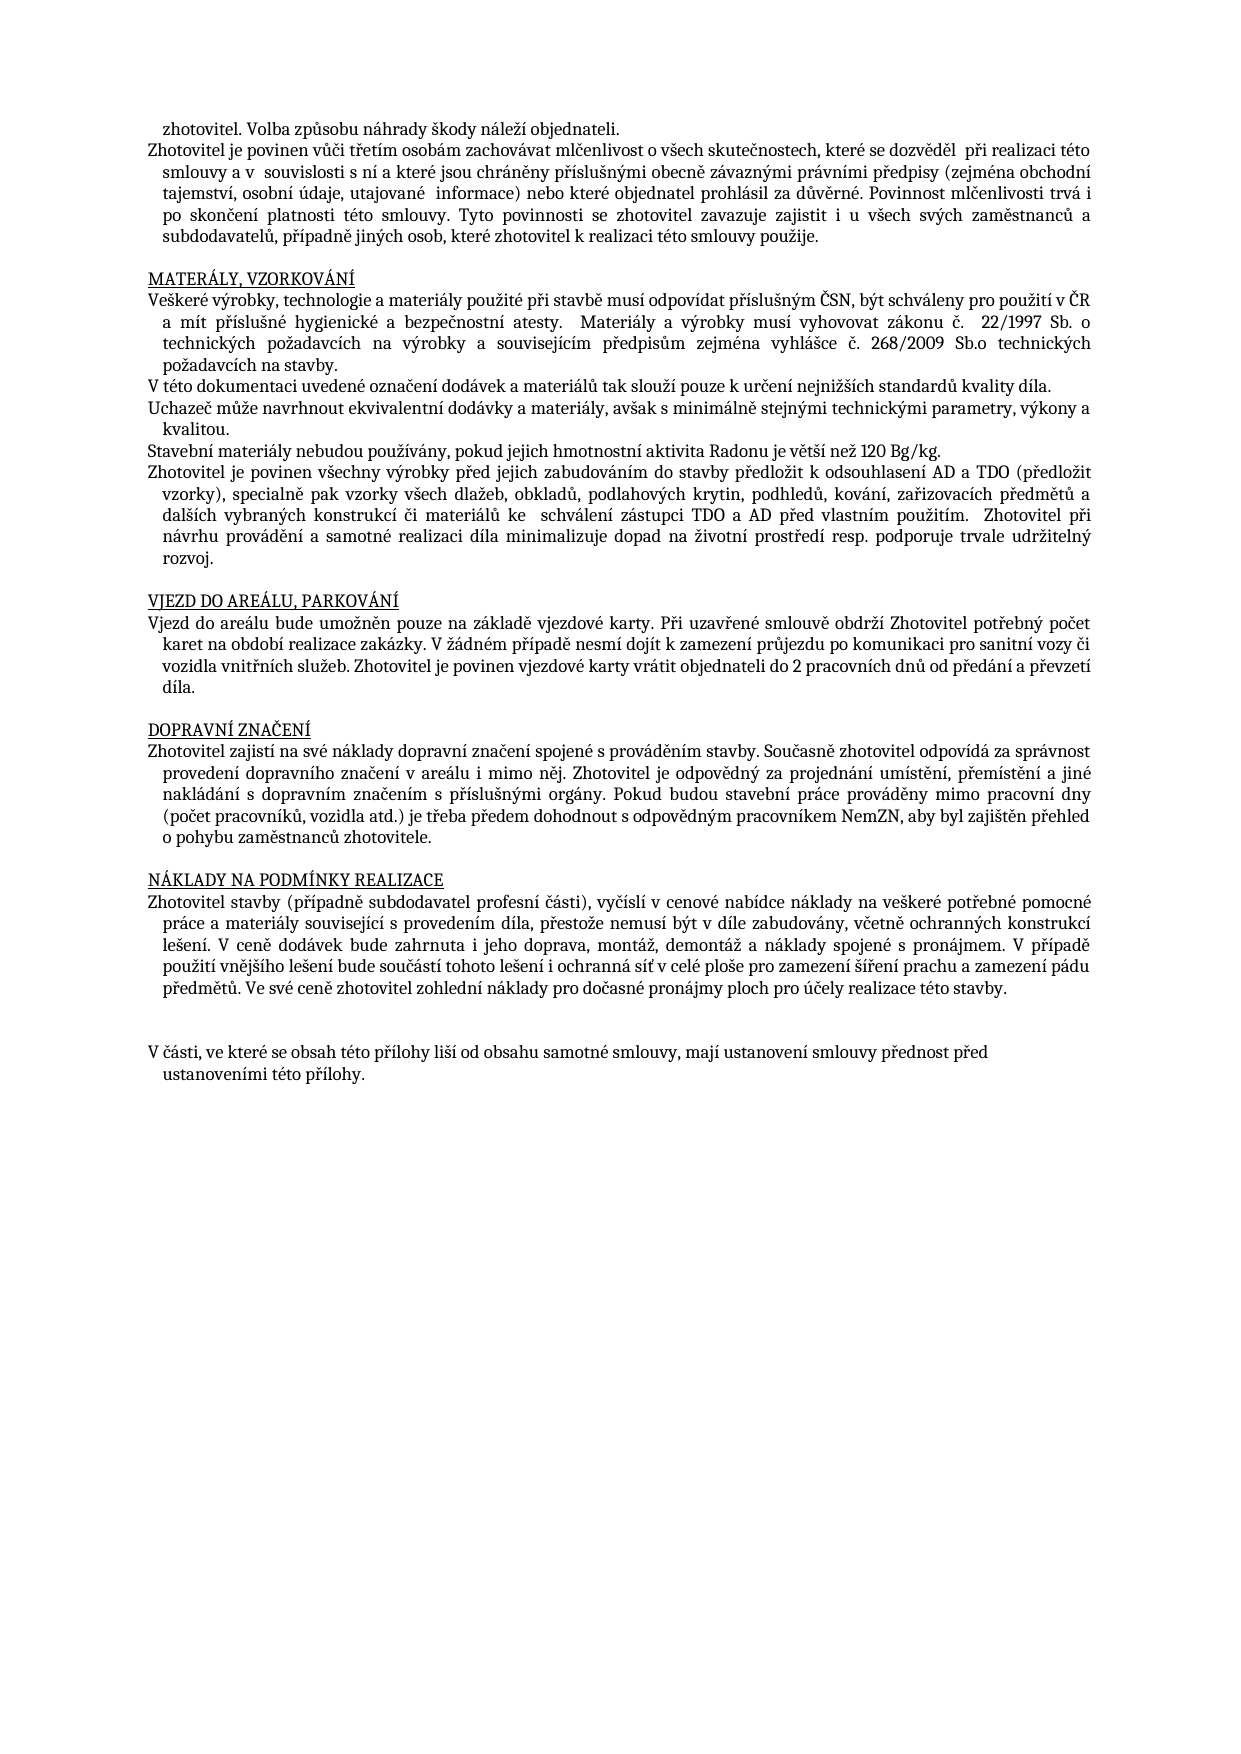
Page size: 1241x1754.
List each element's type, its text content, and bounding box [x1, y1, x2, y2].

text MATERÁLY, VZORKOVÁNÍ [148, 268, 1092, 290]
text VJEZD DO AREÁLU, PARKOVÁNÍ [148, 591, 1092, 612]
text V této dokumentaci uvedené označení dodávek a materiálů tak slouží pouze k určení nejnižších standardů kvality díla. [148, 376, 1092, 397]
text Zhotovitel zajistí na své náklady dopravní značení spojené s prováděním stavby. Současně zhotovitel odpovídá za správnost provedení dopravního značení v areálu i mimo něj. Zhotovitel je odpovědný za projednání umístění, přemístění a jiné nakládání s dopravním značením s příslušnými orgány. Pokud budou stavební práce prováděny mimo pracovní dny (počet pracovníků, vozidla atd.) je třeba předem dohodnout s odpovědným pracovníkem NemZN, aby byl zajištěn přehled o pohybu zaměstnanců zhotovitele. [148, 741, 1092, 848]
text DOPRAVNÍ ZNAČENÍ [148, 719, 1092, 741]
text Zhotovitel stavby (případně subdodavatel profesní části), vyčíslí v cenové nabídce náklady na veškeré potřebné pomocné práce a materiály související s provedením díla, přestože nemusí být v díle zabudovány, včetně ochranných konstrukcí lešení. V ceně dodávek bude zahrnuta i jeho doprava, montáž, demontáž a náklady spojené s pronájmem. V případě použití vnějšího lešení bude součástí tohoto lešení i ochranná síť v celé ploše pro zamezení šíření prachu a zamezení pádu předmětů. Ve své ceně zhotovitel zohlední náklady pro dočasné pronájmy ploch pro účely realizace této stavby. [148, 891, 1092, 998]
text Zhotovitel je povinen všechny výrobky před jejich zabudováním do stavby předložit k odsouhlasení AD a TDO (předložit vzorky), specialně pak vzorky všech dlažeb, obkladů, podlahových krytin, podhledů, kování, zařizovacích předmětů a dalších vybraných konstrukcí či materiálů ke schválení zástupci TDO a AD před vlastním použitím. Zhotovitel při návrhu provádění a samotné realizaci díla minimalizuje dopad na životní prostředí resp. podporuje trvale udržitelný rozvoj. [148, 461, 1092, 569]
text Zhotovitel je povinen vůči třetím osobám zachovávat mlčenlivost o všech skutečnostech, které se dozvěděl při realizaci této smlouvy a v souvislosti s ní a které jsou chráněny příslušnými obecně závaznými právními předpisy (zejména obchodní tajemství, osobní údaje, utajované informace) nebo které objednatel prohlásil za důvěrné. Povinnost mlčenlivosti trvá i po skončení platnosti této smlouvy. Tyto povinnosti se zhotovitel zavazuje zajistit i u všech svých zaměstnanců a subdodavatelů, případně jiných osob, které zhotovitel k realizaci této smlouvy použije. [148, 139, 1092, 247]
text Vjezd do areálu bude umožněn pouze na základě vjezdové karty. Při uzavřené smlouvě obdrží Zhotovitel potřebný počet karet na období realizace zakázky. V žádném případě nesmí dojít k zamezení průjezdu po komunikaci pro sanitní vozy či vozidla vnitřních služeb. Zhotovitel je povinen vjezdové karty vrátit objednateli do 2 pracovních dnů od předání a převzetí díla. [148, 612, 1092, 698]
text Uchazeč může navrhnout ekvivalentní dodávky a materiály, avšak s minimálně stejnými technickými parametry, výkony a kvalitou. [148, 397, 1092, 440]
text Veškeré výrobky, technologie a materiály použité při stavbě musí odpovídat příslušným ČSN, být schváleny pro použití v ČR a mít příslušné hygienické a bezpečnostní atesty. Materiály a výrobky musí vyhovovat zákonu č. 22/1997 Sb. o technických požadavcích na výrobky a souvisejícím předpisům zejména vyhlášce č. 268/2009 Sb.o technických požadavcích na stavby. [148, 290, 1092, 376]
text Stavební materiály nebudou používány, pokud jejich hmotnostní aktivita Radonu je větší než 120 Bg/kg. [148, 440, 1092, 461]
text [148, 118, 1092, 139]
text V části, ve které se obsah této přílohy liší od obsahu samotné smlouvy, mají ustanovení smlouvy přednost před ustanoveními této přílohy. [148, 1042, 1092, 1085]
text NÁKLADY NA PODMÍNKY REALIZACE [148, 870, 1092, 891]
